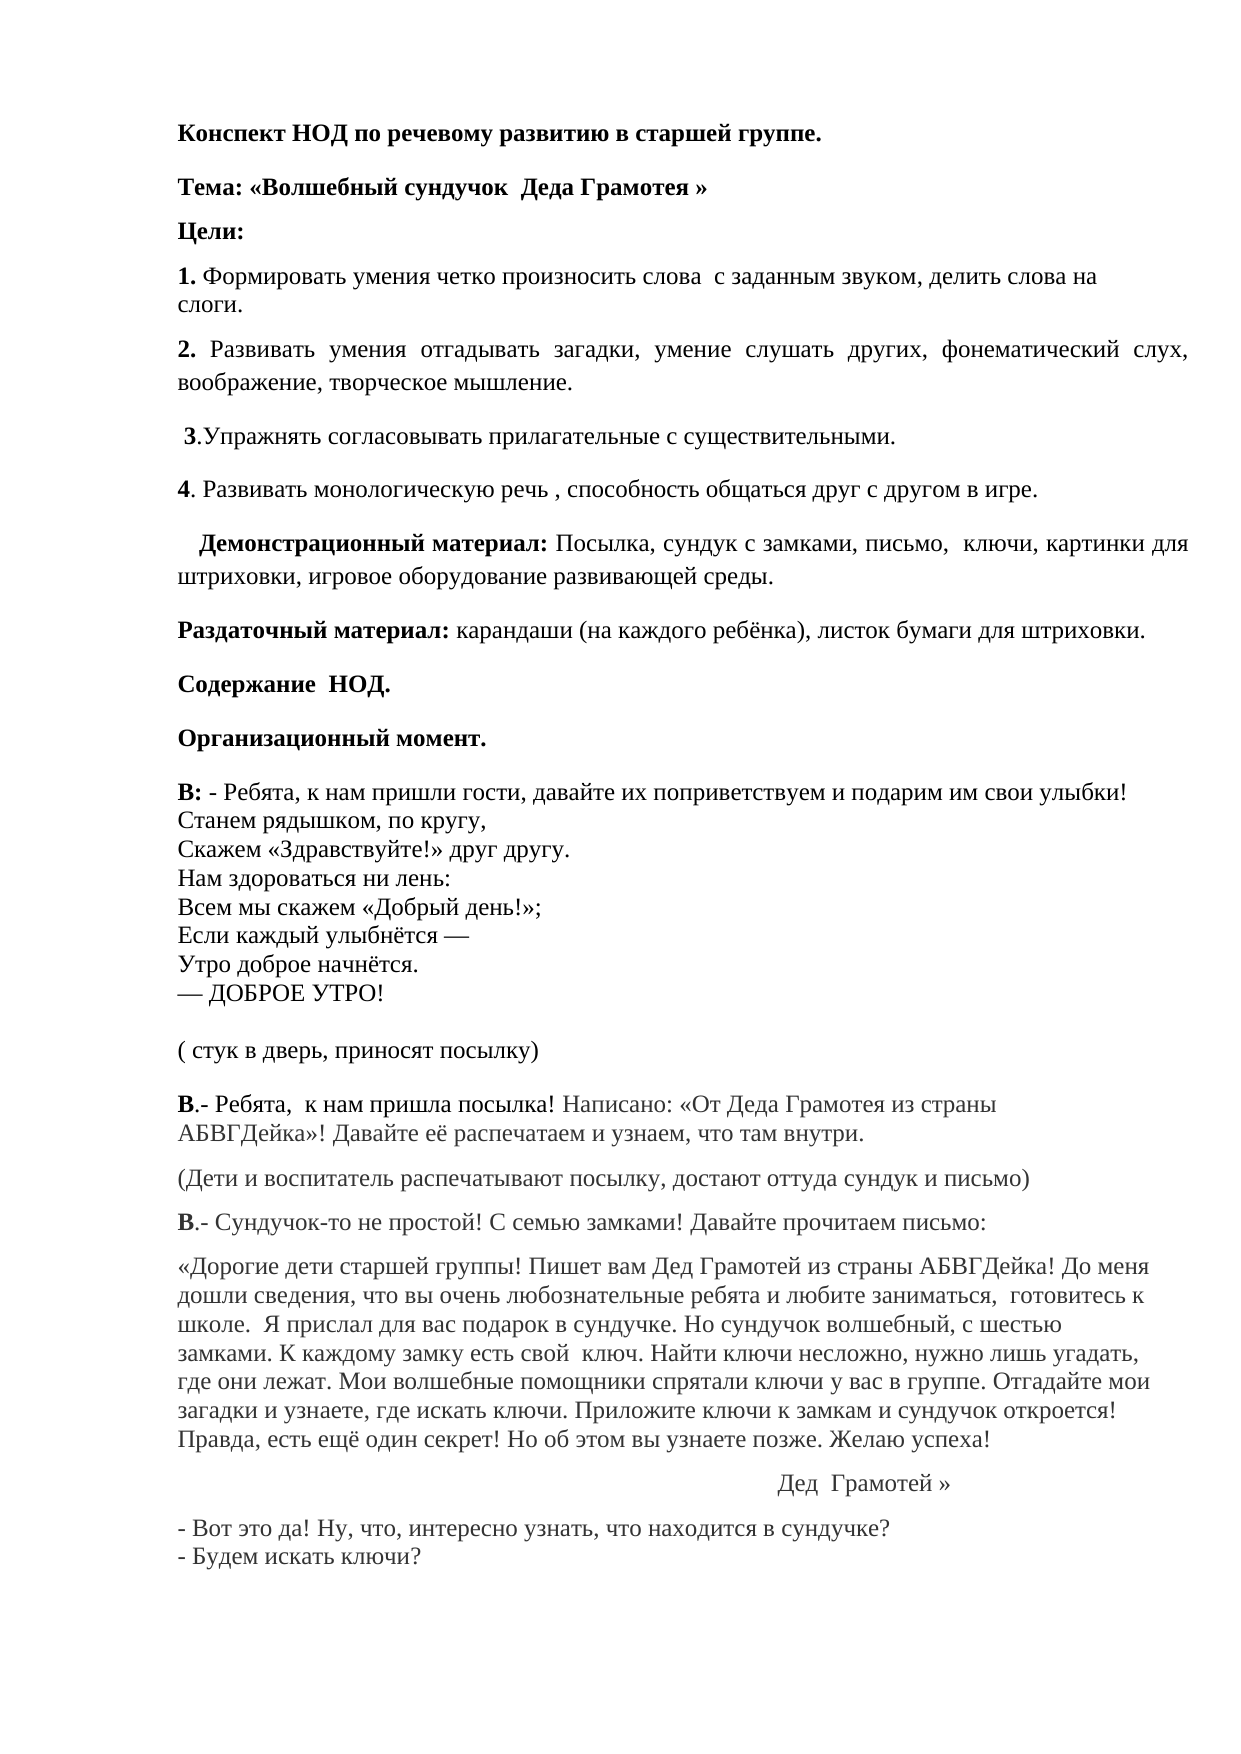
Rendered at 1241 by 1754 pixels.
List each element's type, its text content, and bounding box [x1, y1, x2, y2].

text 3.Упражнять согласовывать прилагательные с существительными. [177, 421, 1190, 449]
text (Дети и воспитатель распечатывают посылку, достают оттуда сундук и письмо) [177, 1163, 1152, 1191]
text «Дорогие дети старшей группы! Пишет вам Дед Грамотей из страны АБВГДейка! До меня дошли сведения, что вы очень любознательные ребята и любите заниматься, готовитесь к школе. Я прислал для вас подарок в сундучке. Но сундучок волшебный, с шестью замками. К каждому замку есть свой ключ. Найти ключи несложно, нужно лишь угадать, где они лежат. Мои волшебные помощники спрятали ключи у вас в группе. Отгадайте мои загадки и узнаете, где искать ключи. Приложите ключи к замкам и сундучок откроется! Правда, есть ещё один секрет! Но об этом вы узнаете позже. Желаю успеха! [177, 1251, 1152, 1453]
text Демонстрационный материал: Посылка, сундук с замками, письмо, ключи, картинки для штриховки, игровое оборудование развивающей среды. [177, 528, 1190, 590]
text Организационный момент. [177, 723, 1152, 752]
text Дед Грамотей » [177, 1468, 1152, 1497]
text 2. Развивать умения отгадывать загадки, умение слушать других, фонематический слух, воображение, творческое мышление. [177, 363, 1190, 396]
text В: - Ребята, к нам пришли гости, давайте их поприветствуем и подарим им свои улыбки! [177, 777, 1152, 806]
text - Будем искать ключи? [177, 1541, 1152, 1570]
text В.- Сундучок-то не простой! С семью замками! Давайте прочитаем письмо: [177, 1207, 1152, 1236]
text - Вот это да! Ну, что, интересно узнать, что находится в сундучке? [177, 1513, 1152, 1541]
text ( стук в дверь, приносят посылку) [177, 1036, 1152, 1064]
text Станем рядышком, по кругу, Скажем «Здравствуйте!» друг другу. Нам здороваться ни лень: Всем мы скажем «Добрый день!»; Если каждый улыбнётся — Утро доброе начнётся. — ДОБРОЕ УТРО! [177, 806, 1152, 1007]
text Цели: [177, 216, 1152, 245]
text В.- Ребята, к нам пришла посылка! Написано: «От Деда Грамотея из страны АБВГДейка»! Давайте её распечатаем и узнаем, что там внутри. [177, 1089, 1152, 1147]
text Раздаточный материал: карандаши (на каждого ребёнка), листок бумаги для штриховки. [177, 615, 1190, 644]
text Тема: «Волшебный сундучок Деда Грамотея » [177, 172, 1152, 201]
text Содержание НОД. [177, 669, 1190, 698]
text 4. Развивать монологическую речь , способность общаться друг с другом в игре. [177, 474, 1190, 503]
text Конспект НОД по речевому развитию в старшей группе. [177, 118, 1152, 147]
text 1. Формировать умения четко произносить слова с заданным звуком, делить слова на слоги. [177, 261, 1152, 318]
